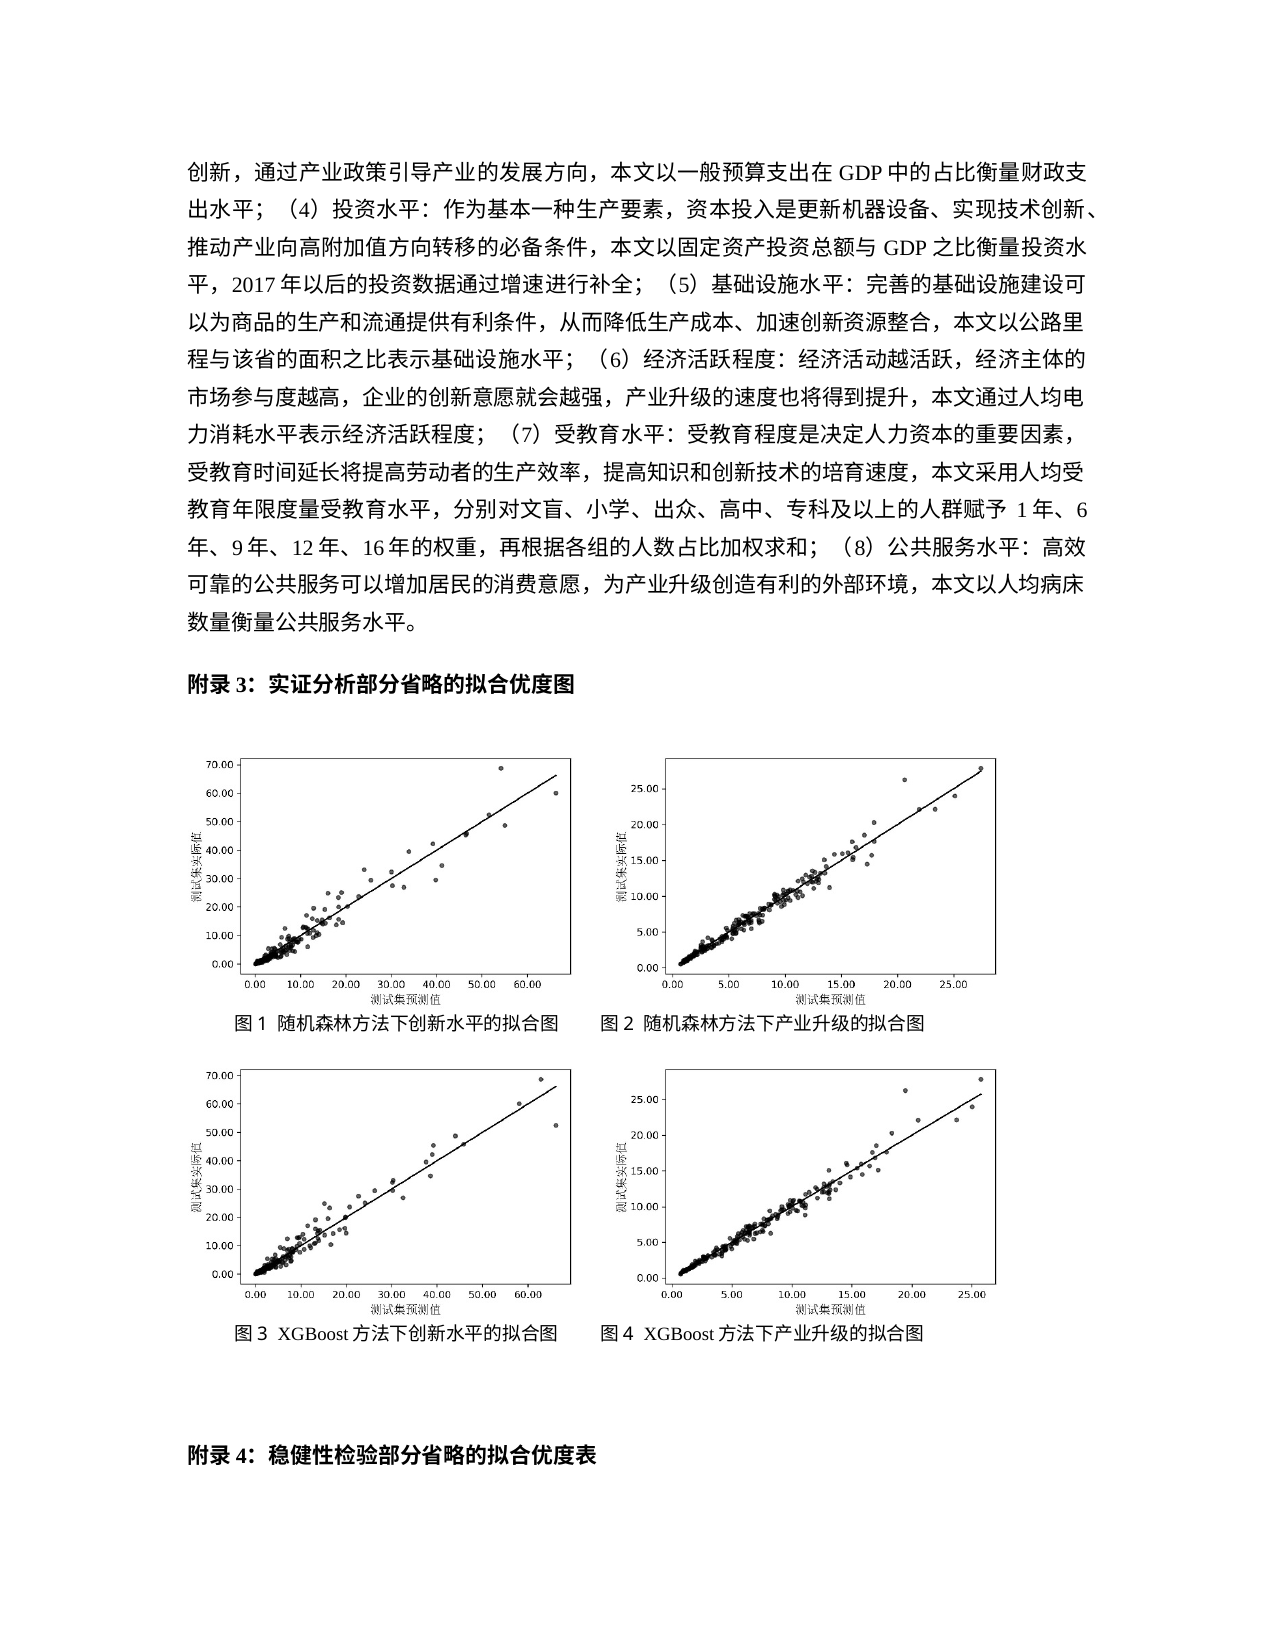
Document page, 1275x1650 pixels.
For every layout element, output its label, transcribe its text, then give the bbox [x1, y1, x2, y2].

text 附录3：实证分析部分省略的拟合优度图 [187, 662, 1087, 700]
text 图1 随机森林方法下创新水平的拟合图 图2 随机森林方法下产业升级的拟合图 [187, 1008, 1087, 1036]
text 附录4：稳健性检验部分省略的拟合优度表 [187, 1434, 1087, 1471]
picture [187, 725, 1038, 1009]
text 图3 XGBoost方法下创新水平的拟合图 图4 XGBoost方法下产业升级的拟合图 [187, 1319, 1087, 1346]
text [187, 150, 1087, 637]
picture [187, 1035, 1038, 1319]
